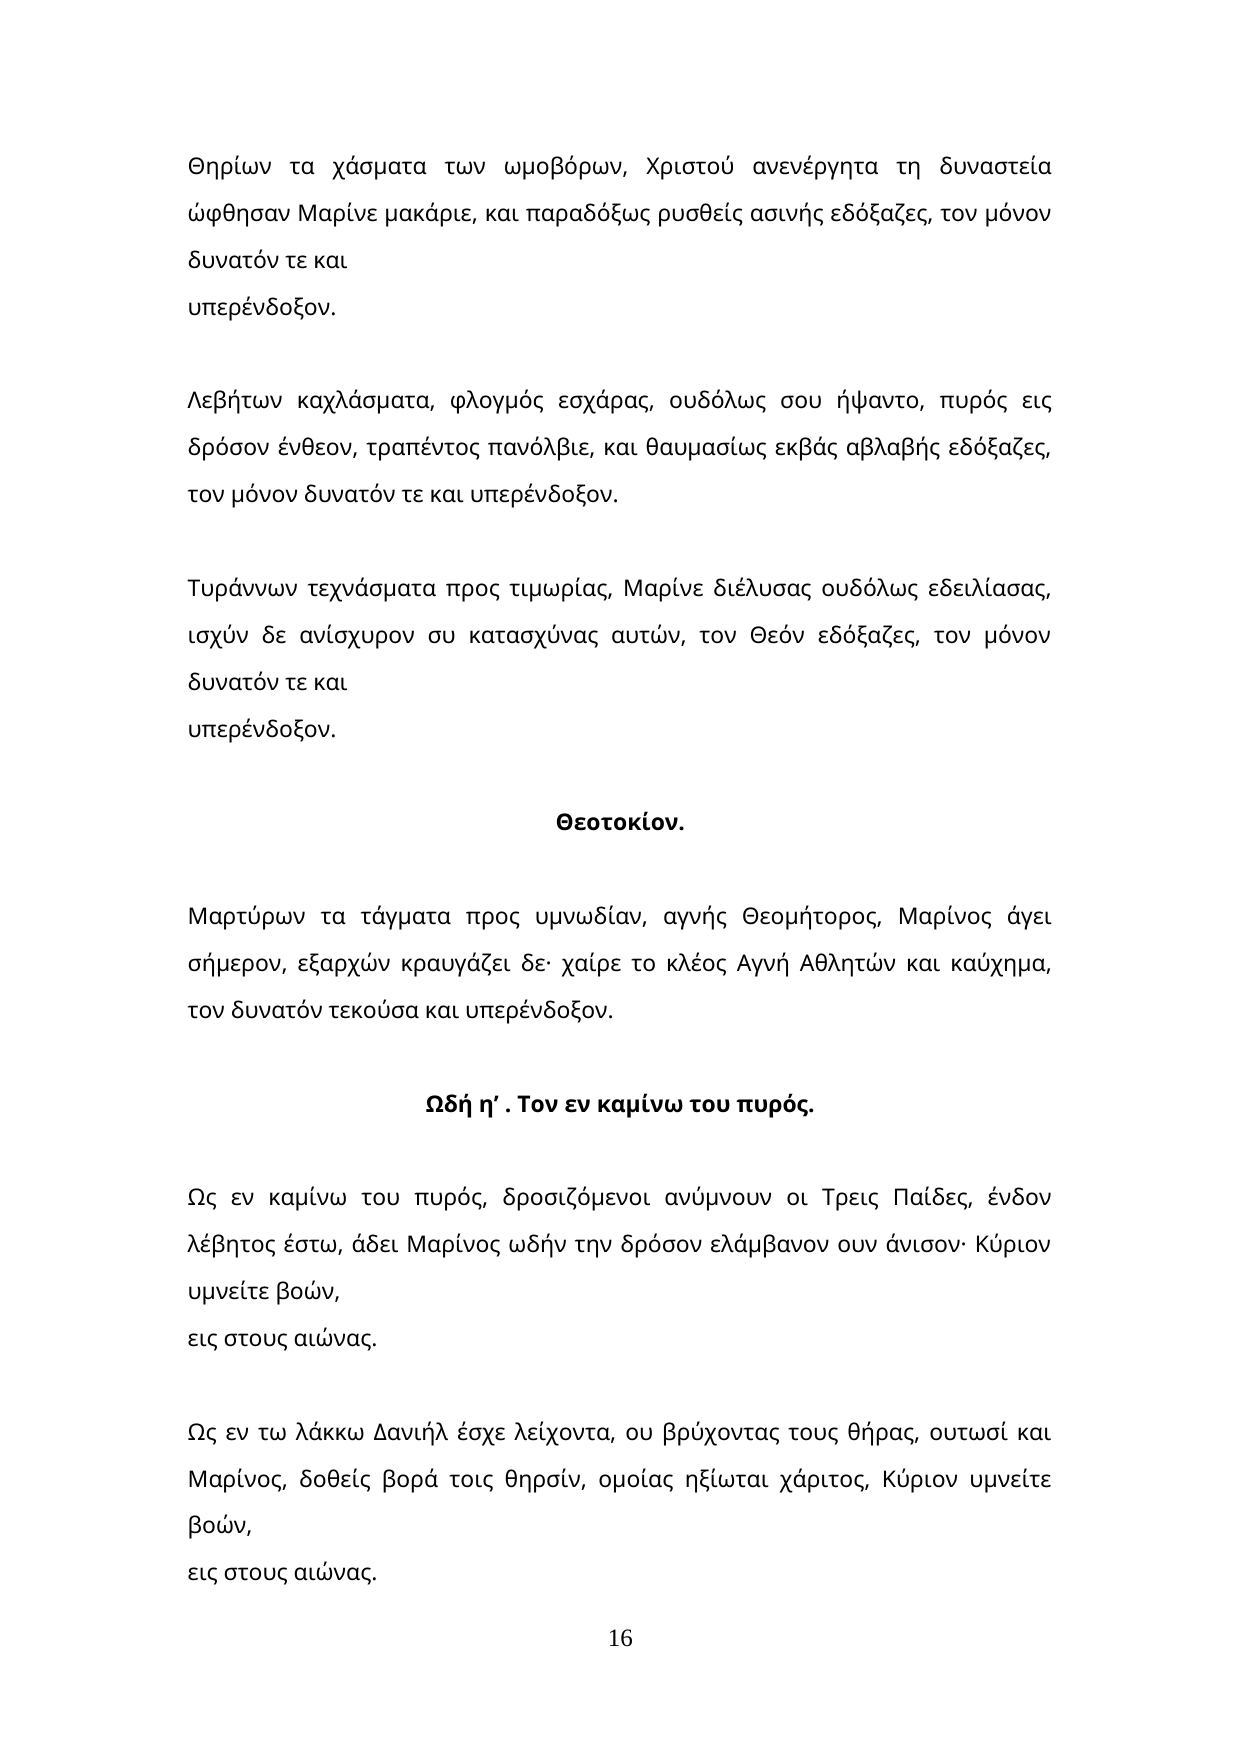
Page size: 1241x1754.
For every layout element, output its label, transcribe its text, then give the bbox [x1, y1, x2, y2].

text υπερένδοξον. [187, 291, 1053, 322]
text εις στους αιώνας. [187, 1322, 1053, 1353]
text Ωδή η’ . Τον εν καμίνω του πυρός. [187, 1087, 1053, 1119]
text Θεοτοκίον. [187, 806, 1053, 837]
text Ως εν καμίνω του πυρός, δροσιζόμενοι ανύμνουν οι Τρεις Παίδες, ένδον λέβητος έστω, άδει Μαρίνος ωδήν την δρόσον ελάμβανον ουν άνισον· Κύριον υμνείτε βοών, [187, 1181, 1053, 1306]
text εις στους αιώνας. [187, 1556, 1053, 1587]
text Ως εν τω λάκκω Δανιήλ έσχε λείχοντα, ου βρύχοντας τους θήρας, ουτωσί και Μαρίνος, δοθείς βορά τοις θηρσίν, ομοίας ηξίωται χάριτος, Κύριον υμνείτε βοών, [187, 1416, 1053, 1541]
text Τυράννων τεχνάσματα προς τιμωρίας, Μαρίνε διέλυσας ουδόλως εδειλίασας, ισχύν δε ανίσχυρον συ κατασχύνας αυτών, τον Θεόν εδόξαζες, τον μόνον δυνατόν τε και [187, 572, 1053, 697]
text υπερένδοξον. [187, 712, 1053, 744]
text Μαρτύρων τα τάγματα προς υμνωδίαν, αγνής Θεομήτορος, Μαρίνος άγει σήμερον, εξαρχών κραυγάζει δε· χαίρε το κλέος Αγνή Αθλητών και καύχημα, τον δυνατόν τεκούσα και υπερένδοξον. [187, 900, 1053, 1025]
text Λεβήτων καχλάσματα, φλογμός εσχάρας, ουδόλως σου ήψαντο, πυρός εις δρόσον ένθεον, τραπέντος πανόλβιε, και θαυμασίως εκβάς αβλαβής εδόξαζες, τον μόνον δυνατόν τε και υπερένδοξον. [187, 384, 1053, 509]
text Θηρίων τα χάσματα των ωμοβόρων, Χριστού ανενέργητα τη δυναστεία ώφθησαν Μαρίνε μακάριε, και παραδόξως ρυσθείς ασινής εδόξαζες, τον μόνον δυνατόν τε και [187, 150, 1053, 275]
